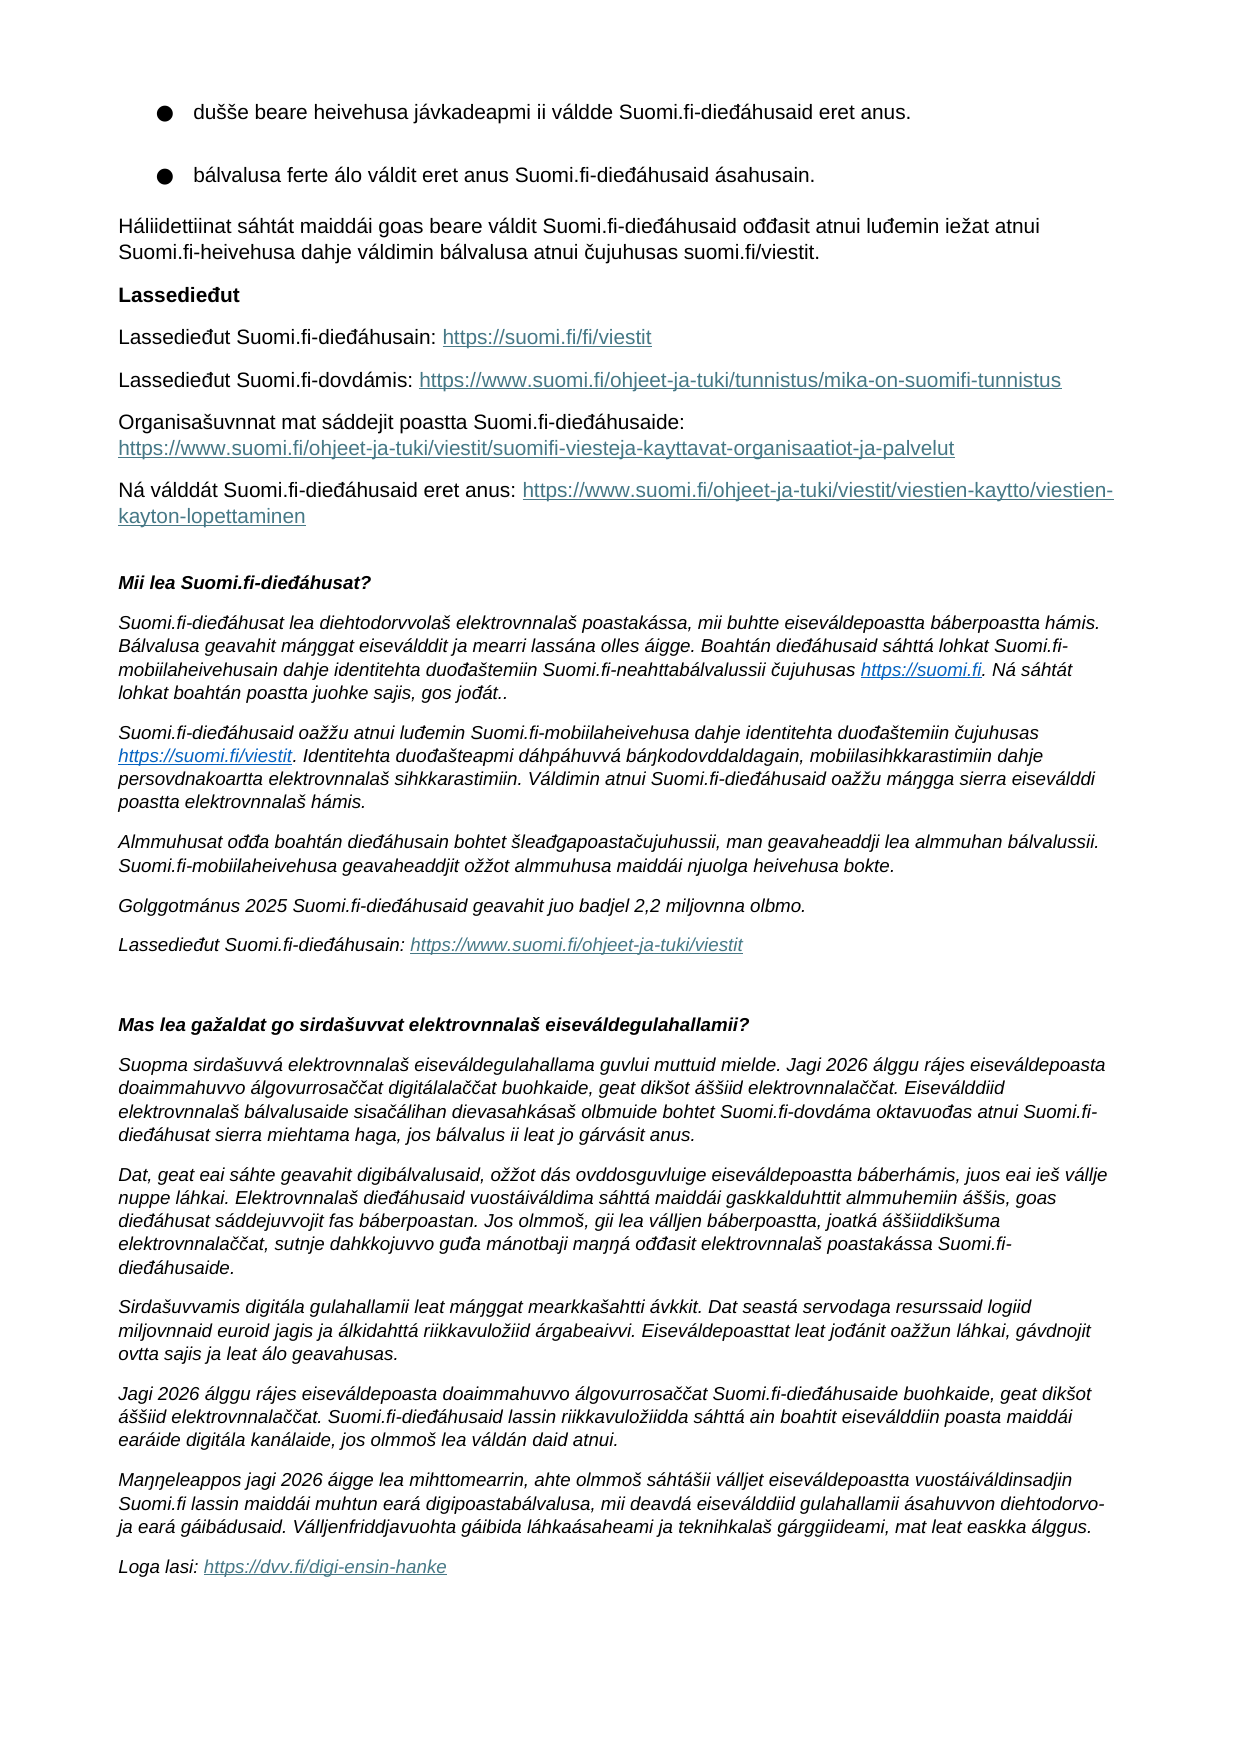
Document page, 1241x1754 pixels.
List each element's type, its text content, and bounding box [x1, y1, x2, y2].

text Loga lasi: https://dvv.fi/digi-ensin-hanke [118, 1555, 1122, 1577]
text Lassedieđut Suomi.fi-dovdámis: https://www.suomi.fi/ohjeet-ja-tuki/tunnistus/mika-on-suomifi-tunnistus [118, 367, 1122, 391]
text Suopma sirdašuvvá elektrovnnalaš eiseváldegulahallama guvlui muttuid mielde. Jagi 2026 álggu rájes eiseváldepoasta doaimmahuvvo álgovurrosaččat digitálalaččat buohkaide, geat dikšot áššiid elektrovnnalaččat. Eiseválddiid elektrovnnalaš bálvalusaide sisačálihan dievasahkásaš olbmuide bohtet Suomi.fi-dovdáma oktavuođas atnui Suomi.fi-dieđáhusat sierra miehtama haga, jos bálvalus ii leat jo gárvásit anus. [118, 1054, 1122, 1145]
text Organisašuvnnat mat sáddejit poastta Suomi.fi-dieđáhusaide: https://www.suomi.fi/ohjeet-ja-tuki/viestit/suomifi-viesteja-kayttavat-organisaatiot-ja-palvelut [118, 410, 1122, 460]
text Almmuhusat ođđa boahtán dieđáhusain bohtet šleađgapoastačujuhussii, man geavaheaddji lea almmuhan bálvalussii. Suomi.fi-mobiilaheivehusa geavaheaddjit ožžot almmuhusa maiddái njuolga heivehusa bokte. [118, 831, 1122, 876]
text Jagi 2026 álggu rájes eiseváldepoasta doaimmahuvvo álgovurrosaččat Suomi.fi-dieđáhusaide buohkaide, geat dikšot áššiid elektrovnnalaččat. Suomi.fi-dieđáhusaid lassin riikkavuložiidda sáhttá ain boahtit eiseválddiin poasta maiddái earáide digitála kanálaide, jos olmmoš lea váldán daid atnui. [118, 1383, 1122, 1451]
text Golggotmánus 2025 Suomi.fi-dieđáhusaid geavahit juo badjel 2,2 miljovnna olbmo. [118, 894, 1122, 916]
text Lassedieđut Suomi.fi-dieđáhusain: https://www.suomi.fi/ohjeet-ja-tuki/viestit [118, 934, 1122, 956]
text Sirdašuvvamis digitála gulahallamii leat máŋggat mearkkašahtti ávkkit. Dat seastá servodaga resurssaid logiid miljovnnaid euroid jagis ja álkidahttá riikkavuložiid árgabeaivvi. Eiseváldepoasttat leat jođánit oažžun láhkai, gávdnojit ovtta sajis ja leat álo geavahusas. [118, 1296, 1122, 1364]
text Maŋŋeleappos jagi 2026 áigge lea mihttomearrin, ahte olmmoš sáhtášii válljet eiseváldepoastta vuostáiváldinsadjin Suomi.fi lassin maiddái muhtun eará digipoastabálvalusa, mii deavdá eiseválddiid gulahallamii ásahuvvon diehtodorvo- ja eará gáibádusaid. Válljenfriddjavuohta gáibida láhkaásaheami ja teknihkalaš gárggiideami, mat leat easkka álggus. [118, 1469, 1122, 1537]
text Lassedieđut Suomi.fi-dieđáhusain: https://suomi.fi/fi/viestit [118, 325, 1122, 349]
text Dat, geat eai sáhte geavahit digibálvalusaid, ožžot dás ovddosguvluige eiseváldepoastta báberhámis, juos eai ieš vállje nuppe láhkai. Elektrovnnalaš dieđáhusaid vuostáiváldima sáhttá maiddái gaskkalduhttit almmuhemiin áššis, goas dieđáhusat sáddejuvvojit fas báberpoastan. Jos olmmoš, gii lea válljen báberpoastta, joatká áššiiddikšuma elektrovnnalaččat, sutnje dahkkojuvvo guđa mánotbaji maŋŋá ođđasit elektrovnnalaš poastakássa Suomi.fi-dieđáhusaide. [118, 1163, 1122, 1278]
list dušše beare heivehusa jávkadeapmi ii váldde Suomi.fi-dieđáhusaid eret anus. [156, 89, 1122, 131]
text Háliidettiinat sáhtát maiddái goas beare váldit Suomi.fi-dieđáhusaid ođđasit atnui luđemin iežat atnui Suomi.fi-heivehusa dahje váldimin bálvalusa atnui čujuhusas suomi.fi/viestit. [118, 214, 1122, 264]
text Mas lea gažaldat go sirdašuvvat elektrovnnalaš eiseváldegulahallamii? [118, 1014, 1122, 1036]
list bálvalusa ferte álo váldit eret anus Suomi.fi-dieđáhusaid ásahusain. [156, 151, 1122, 194]
text Suomi.fi-dieđáhusat lea diehtodorvvolaš elektrovnnalaš poastakássa, mii buhtte eiseváldepoastta báberpoastta hámis. Bálvalusa geavahit máŋggat eiseválddit ja mearri lassána olles áigge. Boahtán dieđáhusaid sáhttá lohkat Suomi.fi-mobiilaheivehusain dahje identitehta duođaštemiin Suomi.fi-neahttabálvalussii čujuhusas https://suomi.fi. Ná sáhtát lohkat boahtán poastta juohke sajis, gos jođát.. [118, 612, 1122, 703]
text Mii lea Suomi.fi-dieđáhusat? [118, 547, 1122, 594]
text Lassedieđut [118, 282, 1122, 306]
text Suomi.fi-dieđáhusaid oažžu atnui luđemin Suomi.fi-mobiilaheivehusa dahje identitehta duođaštemiin čujuhusas https://suomi.fi/viestit. Identitehta duođašteapmi dáhpáhuvvá báŋkodovddaldagain, mobiilasihkkarastimiin dahje persovdnakoartta elektrovnnalaš sihkkarastimiin. Váldimin atnui Suomi.fi-dieđáhusaid oažžu máŋgga sierra eiseválddi poastta elektrovnnalaš hámis. [118, 722, 1122, 813]
text Ná válddát Suomi.fi-dieđáhusaid eret anus: https://www.suomi.fi/ohjeet-ja-tuki/viestit/viestien-kaytto/viestien-kayton-lopettaminen [118, 478, 1122, 528]
